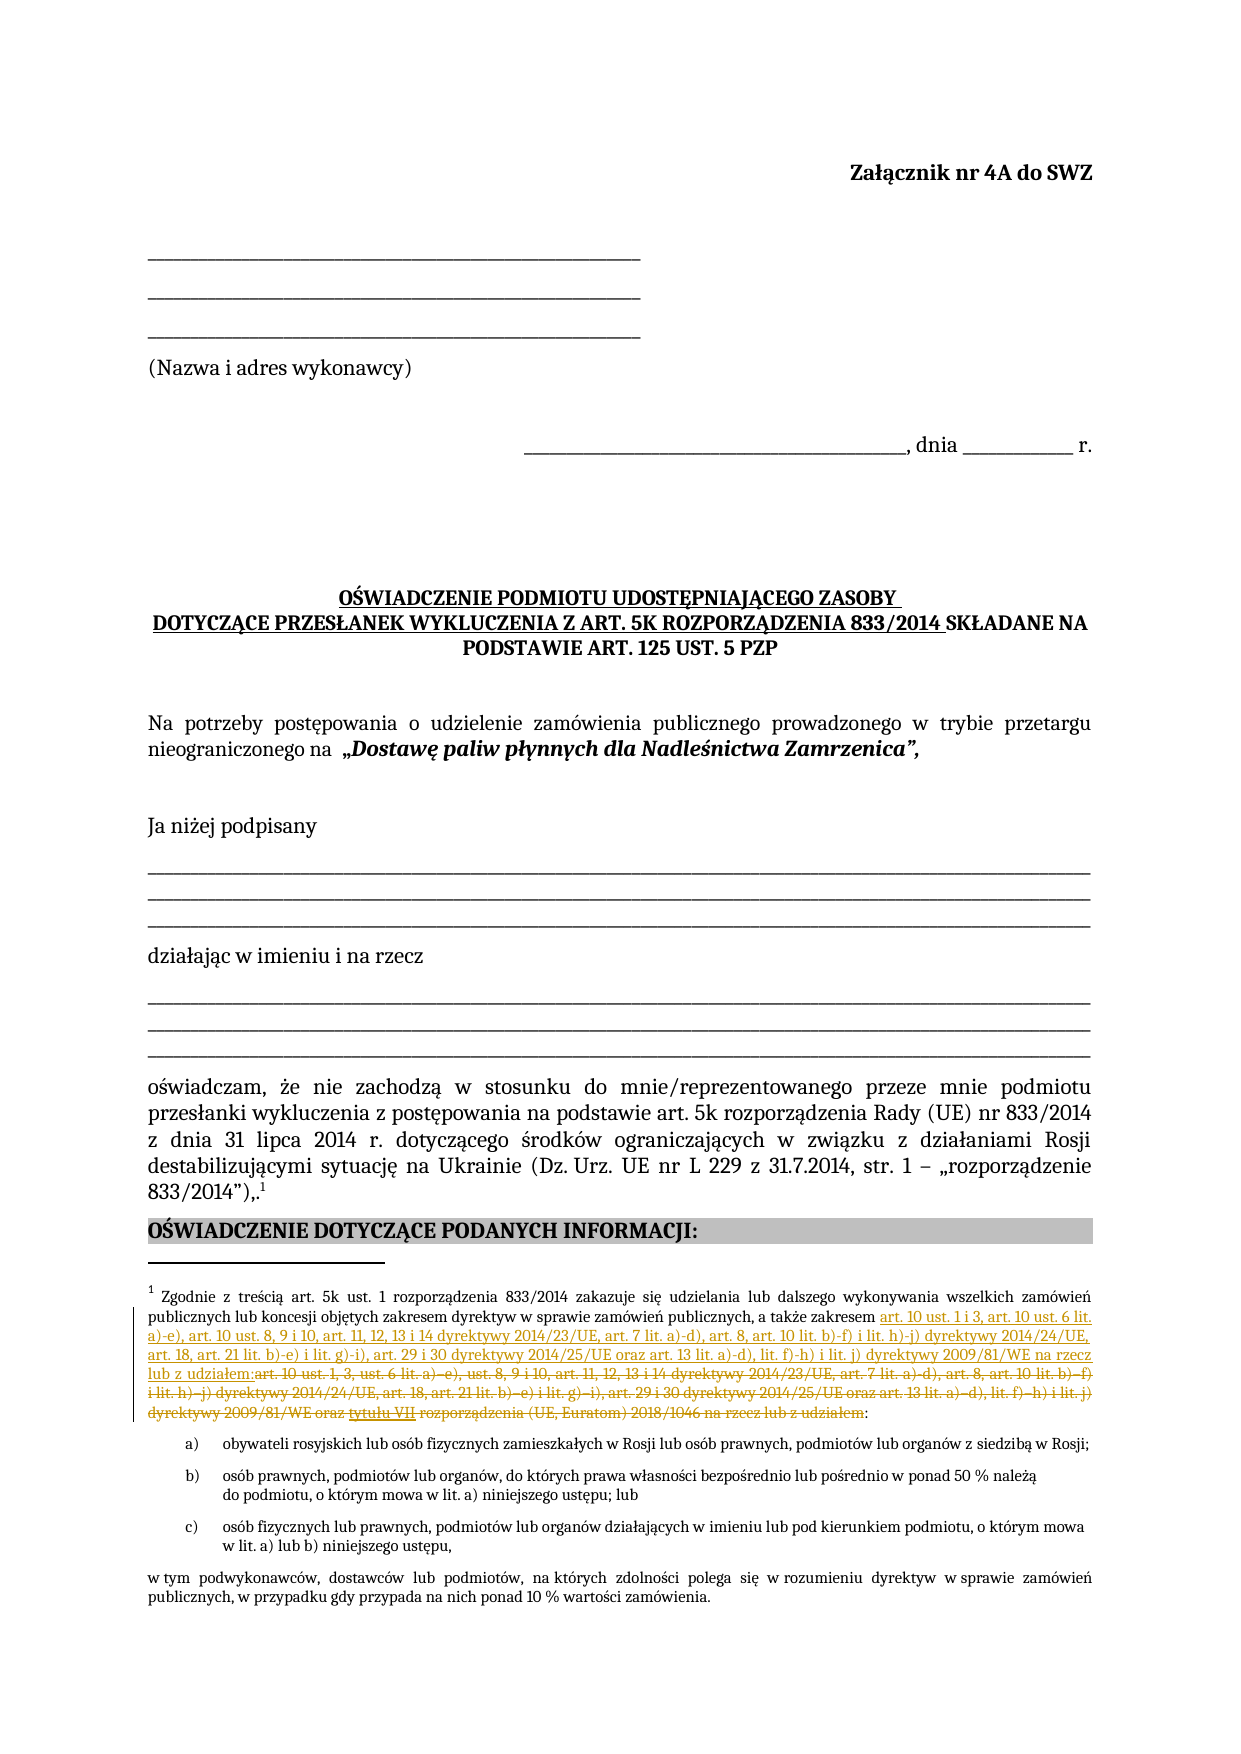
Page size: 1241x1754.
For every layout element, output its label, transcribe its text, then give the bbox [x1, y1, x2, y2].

text __________________________________________________________ [148, 238, 1093, 264]
text Na potrzeby postępowania o udzielenie zamówienia publicznego prowadzonego w trybie przetargu nieograniczonego na „Dostawę paliw płynnych dla Nadleśnictwa Zamrzenica”, [148, 711, 1093, 763]
text Ja niżej podpisany [148, 813, 1093, 839]
text (Nazwa i adres wykonawcy) [148, 354, 1093, 381]
text oświadczam, że nie zachodzą w stosunku do mnie/reprezentowanego przeze mnie podmiotu przesłanki wykluczenia z postępowania na podstawie art. 5k rozporządzenia Rady (UE) nr 833/2014 z dnia 31 lipca 2014 r. dotyczącego środków ograniczających w związku z działaniami Rosji destabilizującymi sytuację na Ukrainie (Dz. Urz. UE nr L 229 z 31.7.2014, str. 1 – „rozporządzenie 833/2014”),. [148, 1074, 1093, 1205]
text __________________________________________________________ [148, 277, 1093, 303]
text OŚWIADCZENIE DOTYCZĄCE PODANYCH INFORMACJI: [148, 1218, 1093, 1244]
text _____________________________________________, dnia _____________ r. [148, 432, 1093, 458]
text działając w imieniu i na rzecz [148, 943, 1093, 969]
text Załącznik nr 4A do SWZ [148, 160, 1093, 186]
text OŚWIADCZENIE PODMIOTU UDOSTĘPNIAJĄCEGO ZASOBY DOTYCZĄCE PRZESŁANEK WYKLUCZENIA Z ART. 5K ROZPORZĄDZENIA 833/2014 SKŁADANE NA PODSTAWIE ART. 125 UST. 5 PZP [148, 585, 1093, 661]
text _____________________________________________________________________________________________________________________________________________________________________________________________________________________________________________________________________________________________________________________________________________ [148, 982, 1093, 1061]
text __________________________________________________________ [148, 316, 1093, 342]
text _____________________________________________________________________________________________________________________________________________________________________________________________________________________________________________________________________________________________________________________________________________ [148, 852, 1093, 931]
